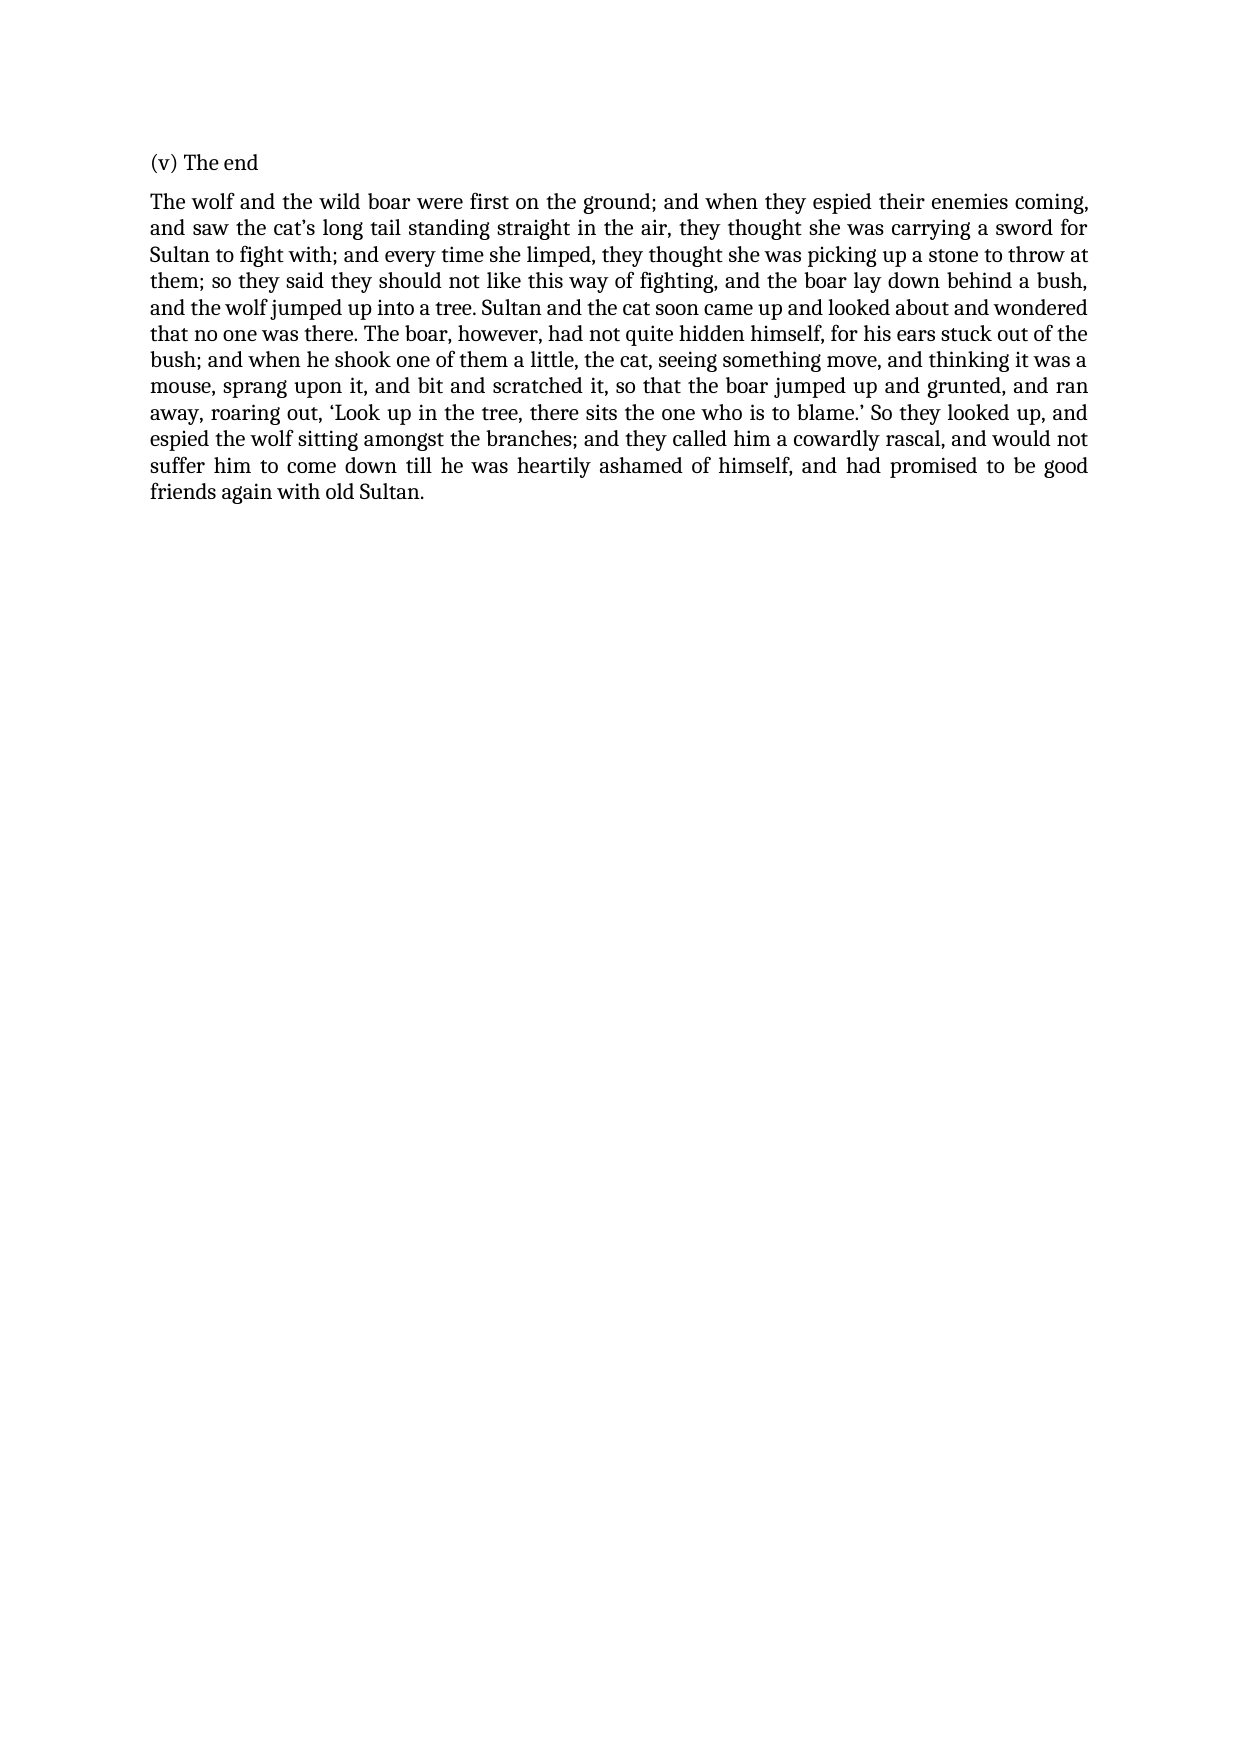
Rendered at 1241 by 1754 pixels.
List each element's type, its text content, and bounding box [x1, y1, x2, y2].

text (v) The end [150, 150, 1090, 176]
text The wolf and the wild boar were first on the ground; and when they espied their enemies coming, and saw the cat’s long tail standing straight in the air, they thought she was carrying a sword for Sultan to fight with; and every time she limped, they thought she was picking up a stone to throw at them; so they said they should not like this way of fighting, and the boar lay down behind a bush, and the wolf jumped up into a tree. Sultan and the cat soon came up and looked about and wondered that no one was there. The boar, however, had not quite hidden himself, for his ears stuck out of the bush; and when he shook one of them a little, the cat, seeing something move, and thinking it was a mouse, sprang upon it, and bit and scratched it, so that the boar jumped up and grunted, and ran away, roaring out, ‘Look up in the tree, there sits the one who is to blame.’ So they looked up, and espied the wolf sitting amongst the branches; and they called him a cowardly rascal, and would not suffer him to come down till he was heartily ashamed of himself, and had promised to be good friends again with old Sultan. [150, 189, 1090, 505]
